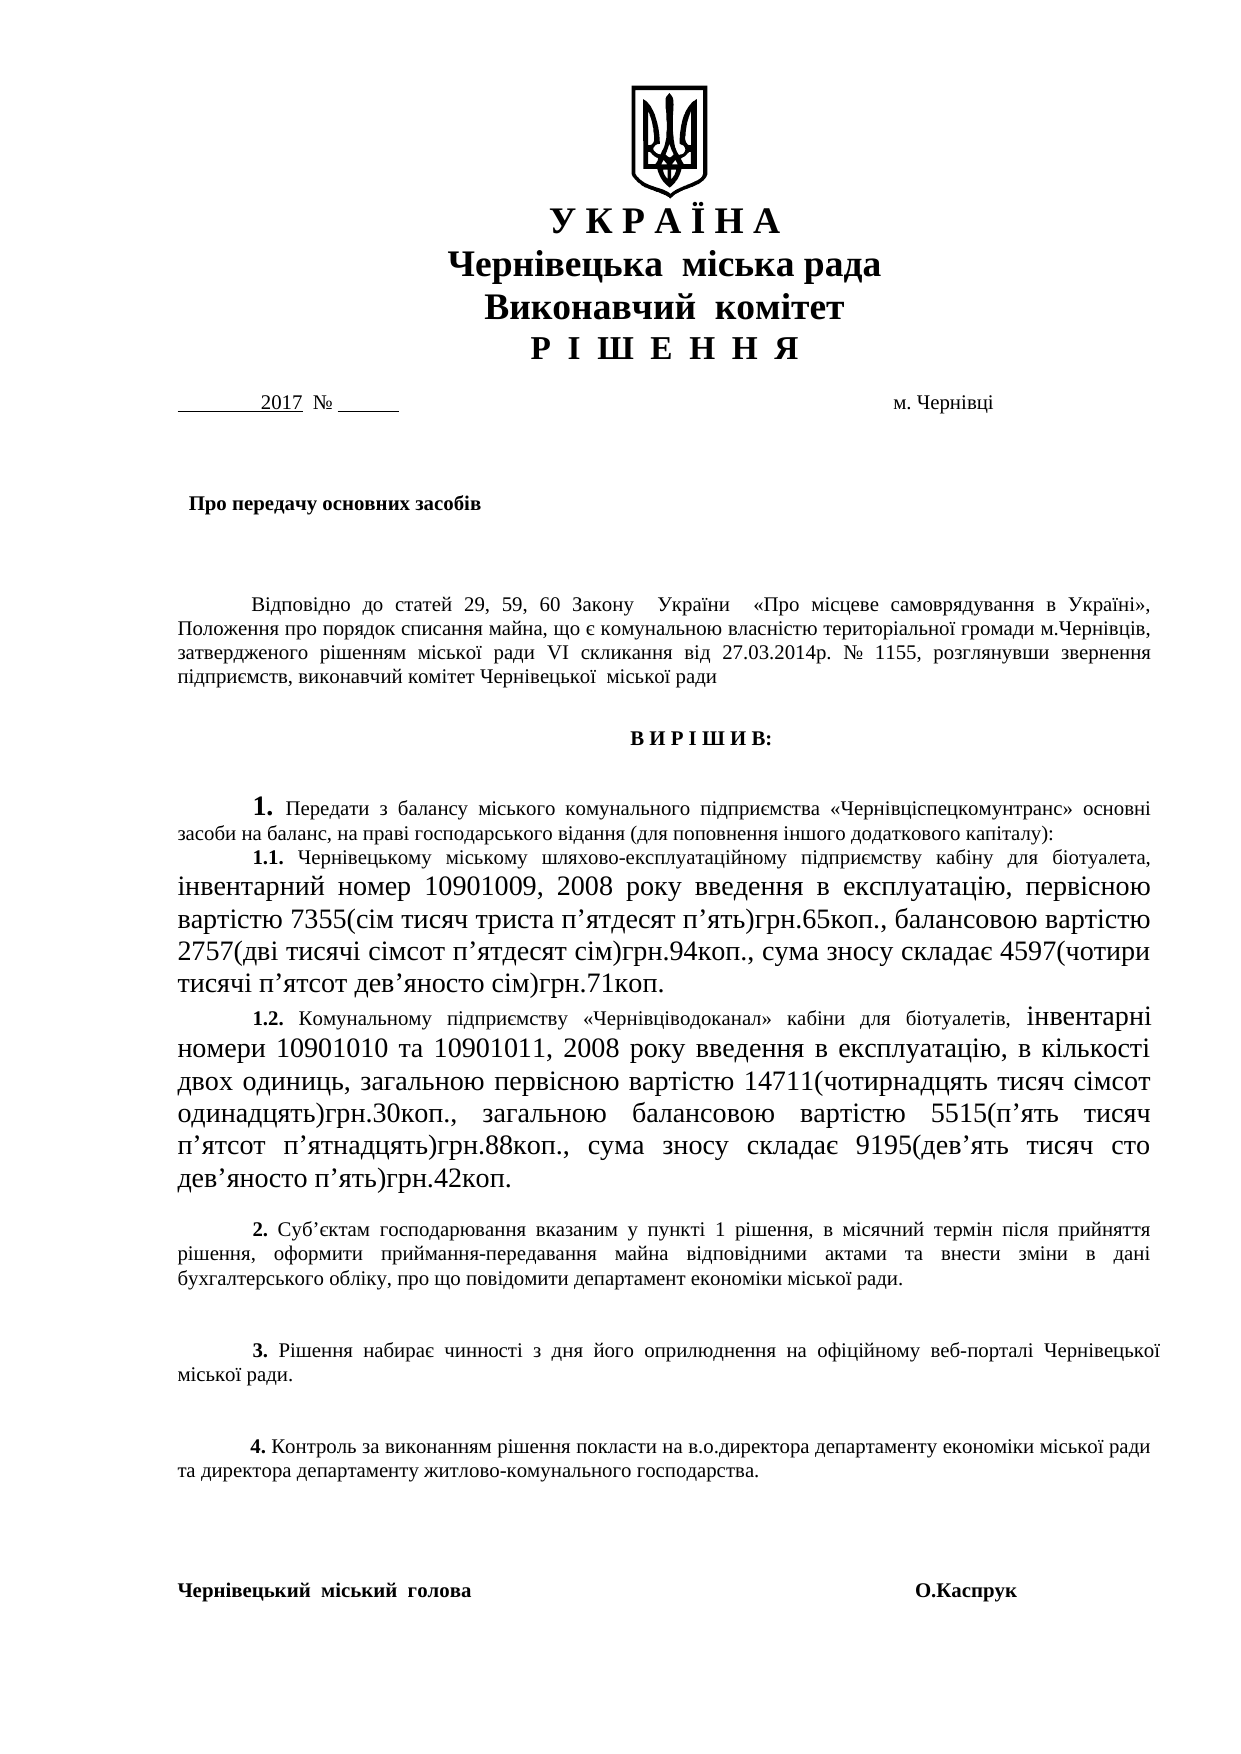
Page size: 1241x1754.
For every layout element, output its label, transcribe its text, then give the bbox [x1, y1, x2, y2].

subtitle Р І Ш Е Н Н Я [177, 328, 1152, 366]
text 3. Рішення набирає чинності з дня його оприлюднення на офіційному веб-порталі Чернівецької міської ради. [177, 1338, 1162, 1386]
subtitle Виконавчий комітет [177, 285, 1152, 328]
text Чернівецька міська рада [177, 242, 1152, 285]
text Відповідно до статей 29, 59, 60 Закону України «Про місцеве самоврядування в Україні», Положення про порядок списання майна, що є комунальною власністю територіальної громади м.Чернівців, затвердженого рішенням міської ради VI скликання від 27.03.2014р. № 1155, розглянувши звернення підприємств, виконавчий комітет Чернівецької міської ради [177, 592, 1152, 688]
text 2. Суб’єктам господарювання вказаним у пункті 1 рішення, в місячний термін після прийняття рішення, оформити приймання-передавання майна відповідними актами та внести зміни в дані бухгалтерського обліку, про що повідомити департамент економіки міської ради. [177, 1217, 1152, 1289]
table_header Про передачу основних засобів [177, 491, 626, 515]
text 1. Передати з балансу міського комунального підприємства «Чернівціспецкомунтранс» основні засоби на баланс, на праві господарського відання (для поповнення іншого додаткового капіталу): [177, 789, 1152, 845]
text 1.2. Комунальному підприємству «Чернівціводоканал» кабіни для біотуалетів, інвентарні номери 10901010 та 10901011, 2008 року введення в експлуатацію, в кількості двох одиниць, загальною первісною вартістю 14711(чотирнадцять тисяч сімсот одинадцять)грн.30коп., загальною балансовою вартістю 5515(п’ять тисяч п’ятсот п’ятнадцять)грн.88коп., сума зносу складає 9195(дев’ять тисяч сто дев’яносто п’ять)грн.42коп. [177, 999, 1152, 1193]
text У К Р А Ї Н А [177, 198, 1152, 242]
text 1.1. Чернівецькому міському шляхово-експлуатаційному підприємству кабіну для біотуалета, інвентарний номер 10901009, 2008 року введення в експлуатацію, первісною вартістю 7355(сім тисяч триста п’ятдесят п’ять)грн.65коп., балансовою вартістю 2757(дві тисячі сімсот п’ятдесят сім)грн.94коп., сума зносу складає 4597(чотири тисячі п’ятсот дев’яносто сім)грн.71коп. [177, 845, 1152, 999]
text В И Р І Ш И В: [177, 726, 1152, 750]
text Чернівецький міський голова О.Каспрук [177, 1578, 1161, 1602]
text 4. Контроль за виконанням рішення покласти на в.о.директора департаменту економіки міської ради та директора департаменту житлово-комунального господарства. [177, 1434, 1152, 1482]
text 2017 № м. Чернівці [177, 390, 1152, 414]
